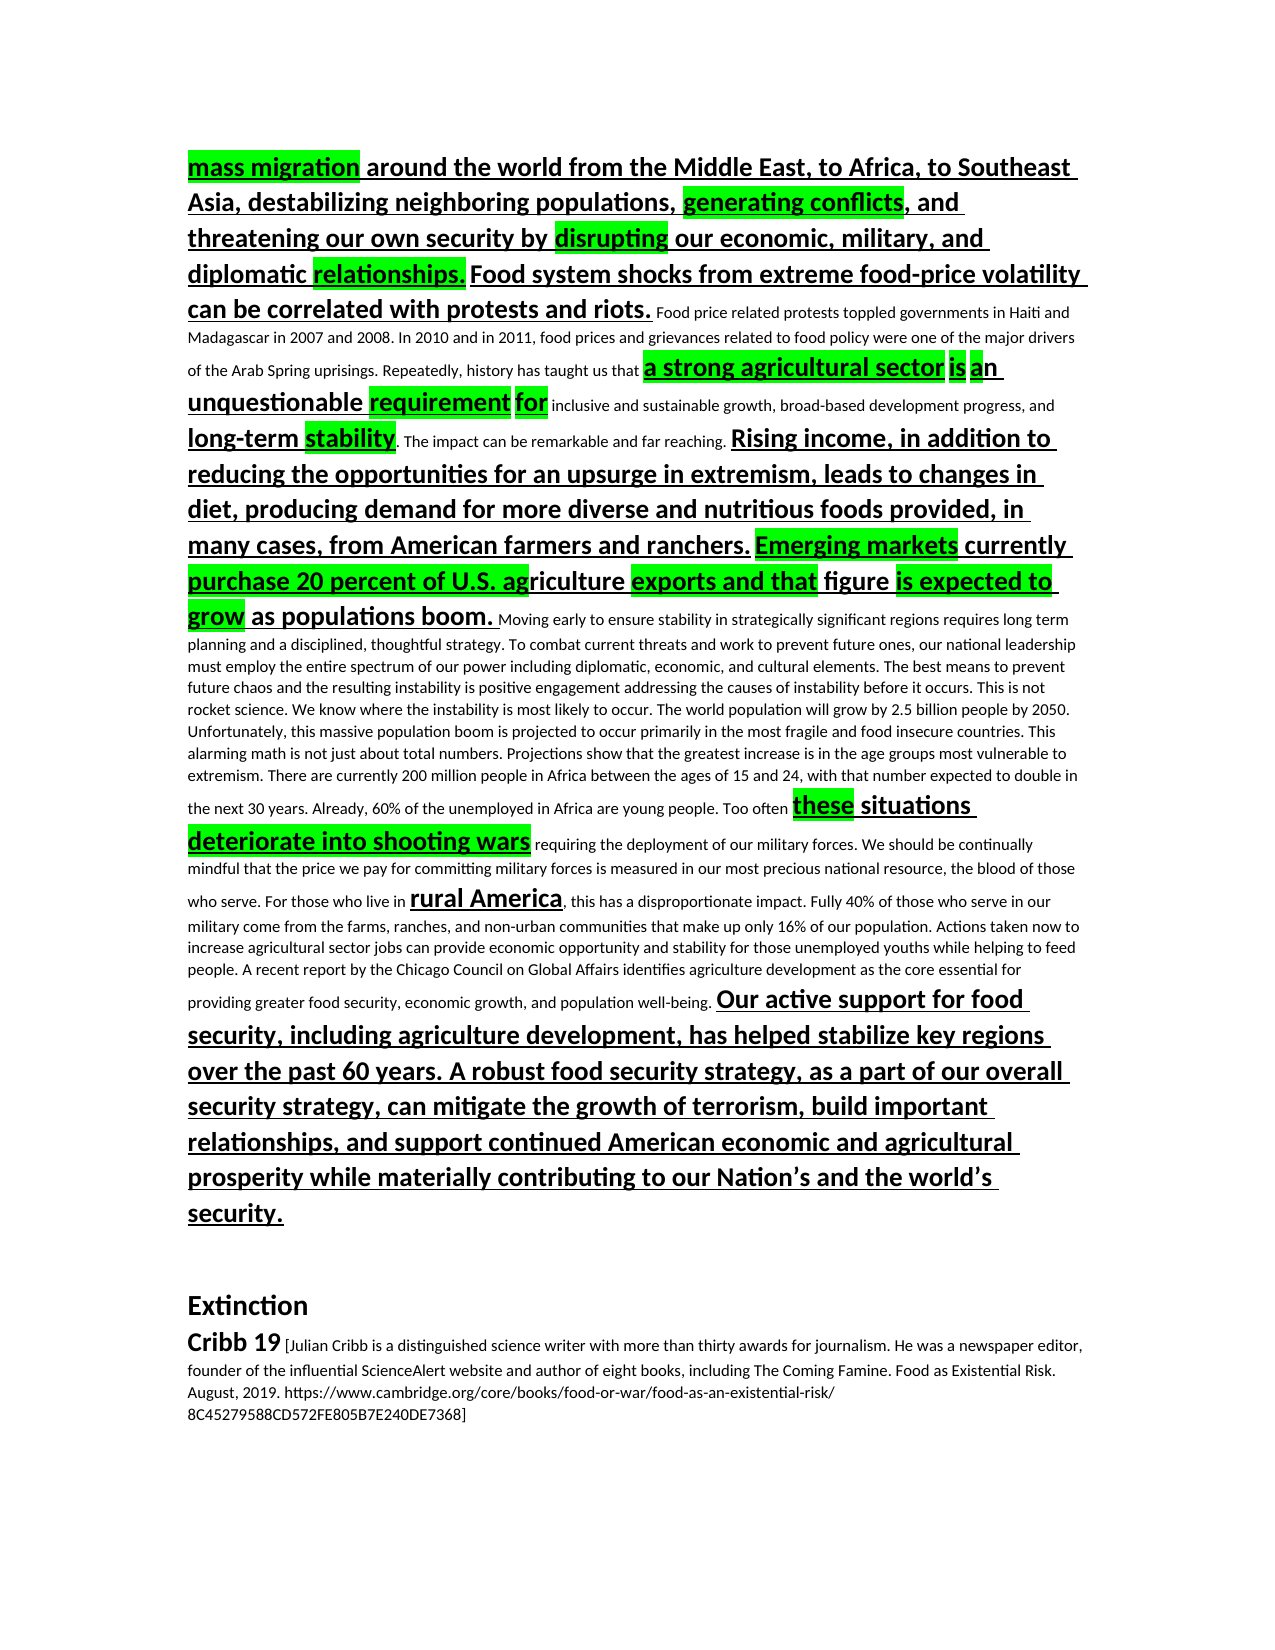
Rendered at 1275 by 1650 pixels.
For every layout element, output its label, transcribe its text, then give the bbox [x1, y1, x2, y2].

text Extinction [187, 1287, 1087, 1323]
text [187, 150, 1087, 1229]
text Cribb 19 [Julian Cribb is a distinguished science writer with more than thirty awards for journalism. He was a newspaper editor, founder of the influential ScienceAlert website and author of eight books, including The Coming Famine. Food as Existential Risk. August, 2019. https://www.cambridge.org/core/books/food-or-war/food-as-an-existential-risk/8C45279588CD572FE805B7E240DE7368] [187, 1326, 1087, 1424]
